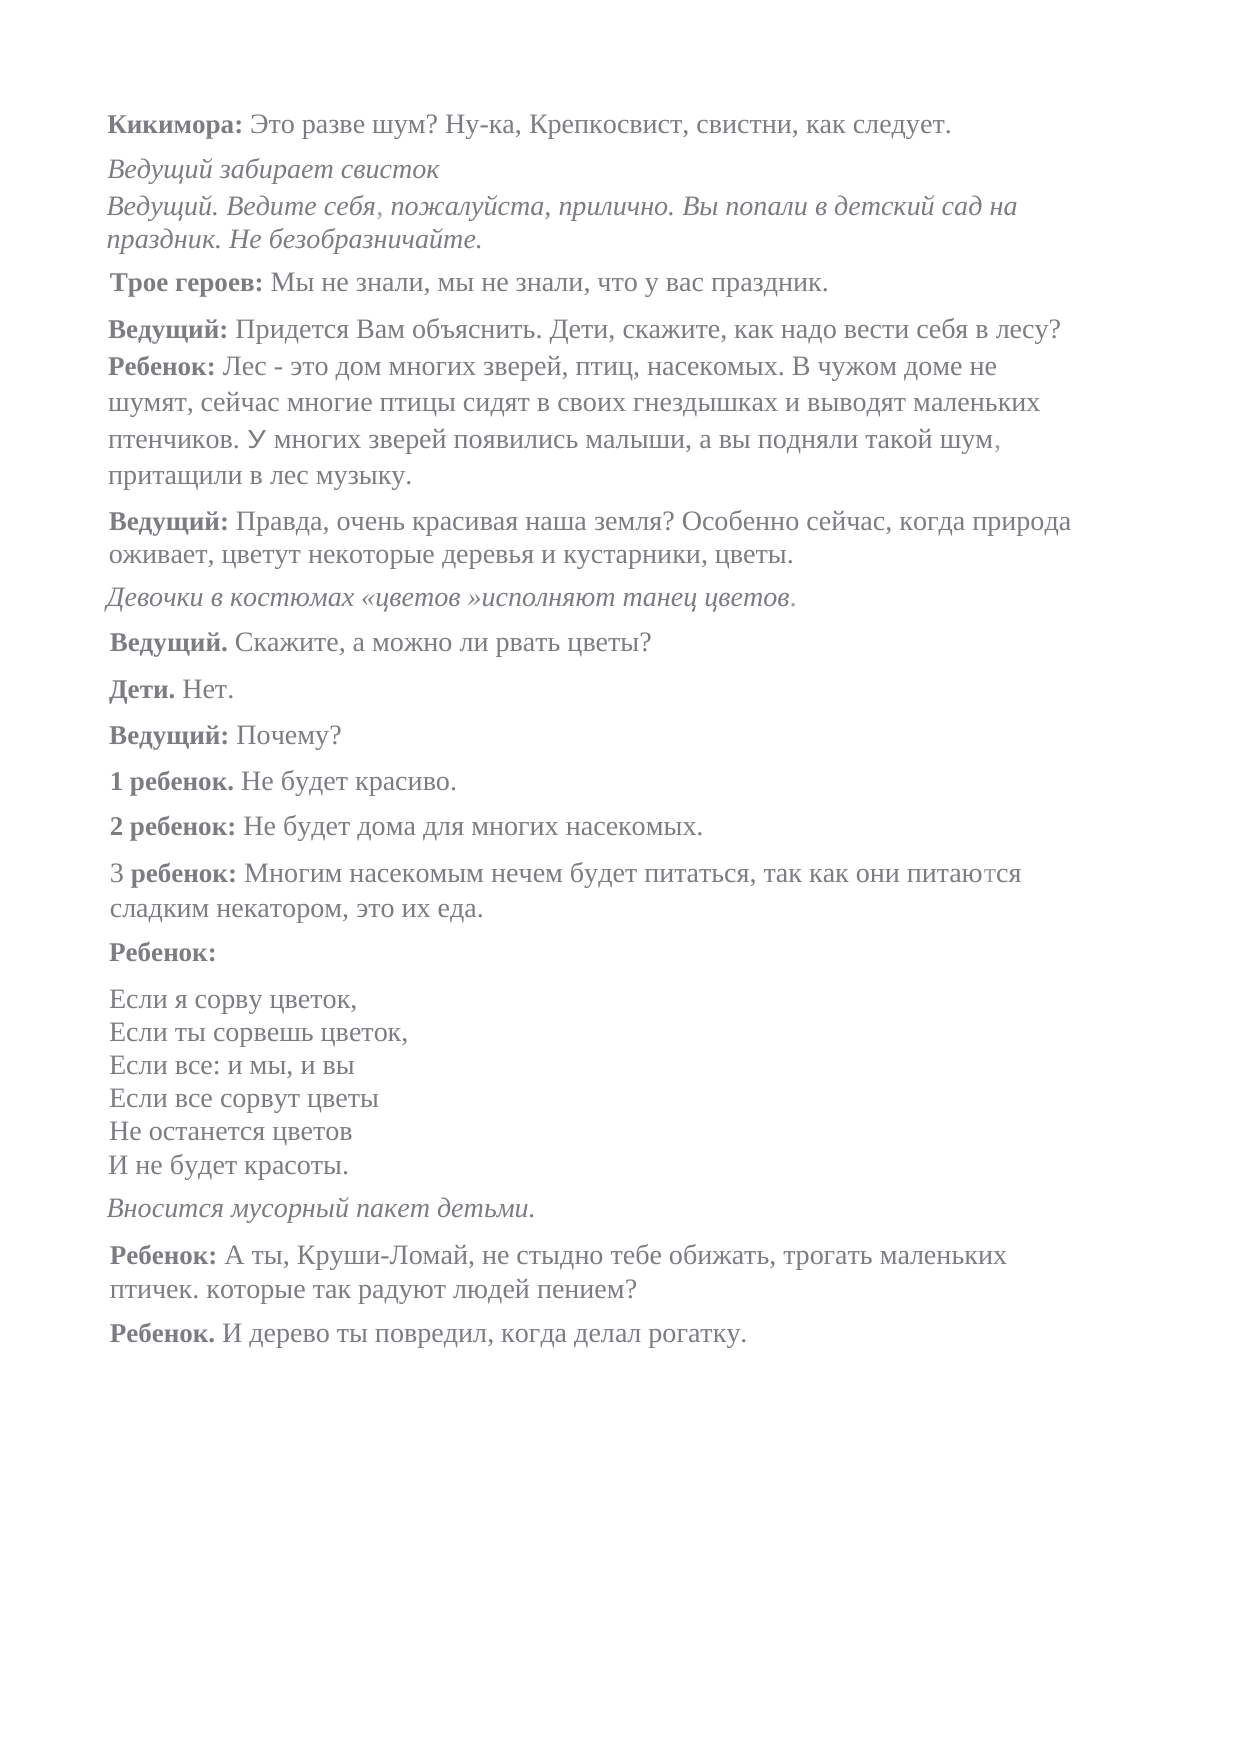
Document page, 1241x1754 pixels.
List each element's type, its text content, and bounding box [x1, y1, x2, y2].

text И не будет красоты. [108, 1147, 1128, 1181]
text Ведущий: Почему? [109, 707, 1128, 754]
text Ведущий: Придется Вам объяснить. Дети, скажите, как надо вести себя в лесу? Ребенок: Лес - это дом многих зверей, птиц, насекомых. В чужом доме не шумят, сейчас многие птицы сидят в своих гнездышках и выводят маленьких птенчиков. У многих зверей появились малыши, а вы подняли такой шум, притащили в лес музыку. [108, 309, 1117, 492]
text Ведущий. Скажите, а можно ли рвать цветы? [109, 616, 1128, 661]
text Ребенок: [109, 924, 1128, 971]
text Ребенок. И дерево ты повредил, когда делал рогатку. [109, 1306, 1128, 1351]
text 3 ребенок: Многим насекомым нечем будет питаться, так как они питаются сладким некатором, это их еда. [109, 855, 1070, 924]
text Ведущий. Ведите себя, пожалуйста, прилично. Вы попали в детский сад на праздник. Не безобразничайте. [106, 188, 1067, 255]
text Трое героев: Мы не знали, мы не знали, что у вас праздник. [109, 255, 1128, 301]
text Вносится мусорный пакет детьми. [106, 1181, 1128, 1226]
text 1 ребенок. Не будет красиво. [109, 754, 1128, 799]
text Девочки в костюмах «цветов »исполняют танец цветов. [106, 570, 1128, 616]
text Ведущий: Правда, очень красивая наша земля? Особенно сейчас, когда природа оживает, цветут некоторые деревья и кустарники, цветы. [108, 504, 1128, 570]
text Кикимора: Это разве шум? Ну-ка, Крепкосвист, свистни, как следует. Ведущий забирает свисток [107, 97, 1000, 188]
text Если я сорву цветок, Если ты сорвешь цветок, Если все: и мы, и вы Если все сорвут цветы Не останется цветов [109, 982, 423, 1147]
text Ребенок: А ты, Круши-Ломай, не стыдно тебе обижать, трогать маленьких птичек. которые так радуют людей пением? [109, 1237, 1070, 1306]
text Дети. Нет. [109, 661, 1128, 707]
text 2 ребенок: Не будет дома для многих насекомых. [109, 799, 1128, 845]
